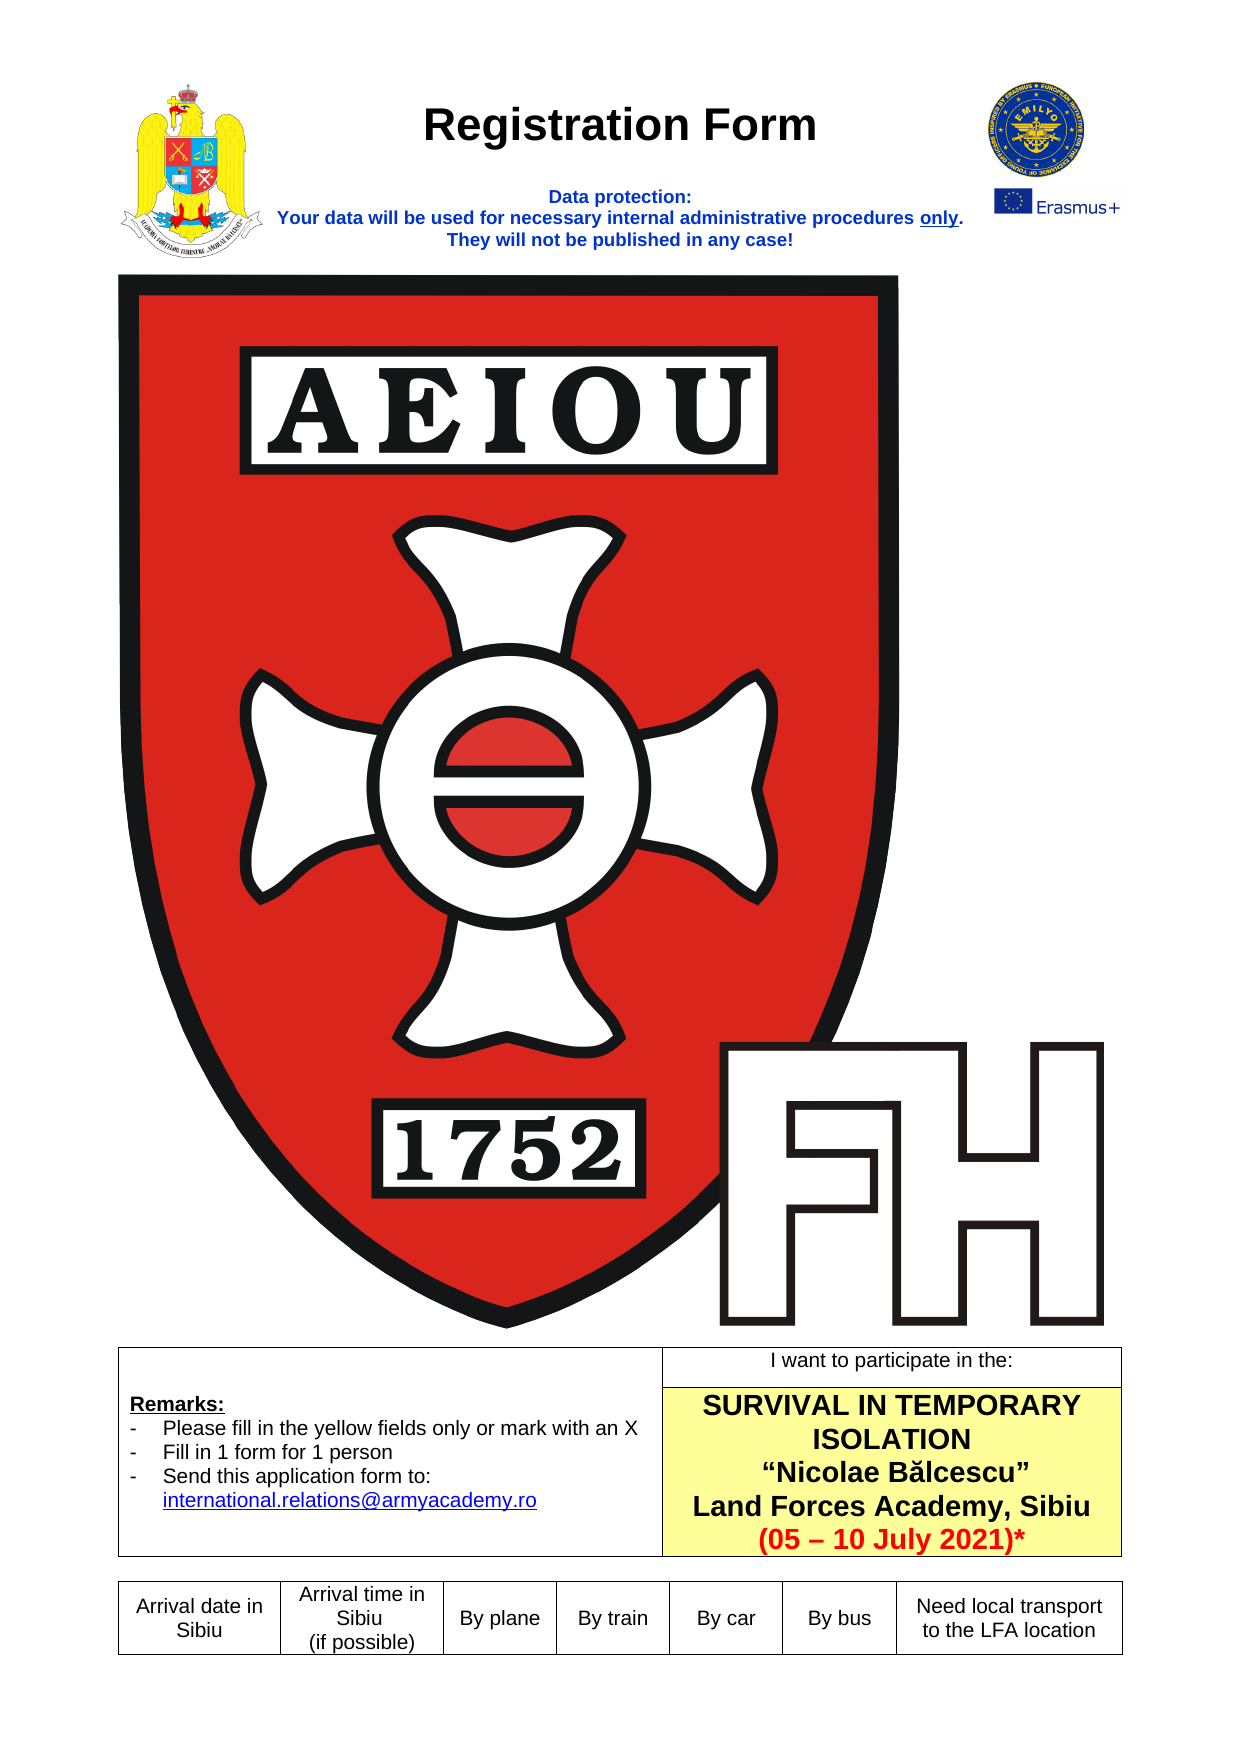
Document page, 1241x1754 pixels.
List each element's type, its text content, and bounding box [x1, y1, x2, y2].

table_header I want to participate in the: [663, 1348, 1121, 1387]
picture [987, 181, 1127, 216]
table_header Remarks: - Please fill in the yellow fields only or mark with an X - Fill in 1 form for 1 person - Send this application form to: international.relations@armyacademy.ro [119, 1348, 662, 1556]
table_header By train [557, 1582, 669, 1654]
table_header Need local transport to the LFA location [897, 1582, 1122, 1654]
picture [987, 81, 1085, 178]
table_header Arrival date in Sibiu [119, 1582, 280, 1654]
table_header By plane [444, 1582, 556, 1654]
picture [118, 274, 1104, 1329]
picture [120, 84, 263, 258]
table_header By bus [783, 1582, 896, 1654]
table_cell SURVIVAL IN TEMPORARY ISOLATION “Nicolae Bălcescu” Land Forces Academy, Sibiu (05 – 10 July 2021)* [663, 1388, 1121, 1556]
table_header By car [670, 1582, 782, 1654]
table_header Arrival time in Sibiu (if possible) [281, 1582, 443, 1654]
